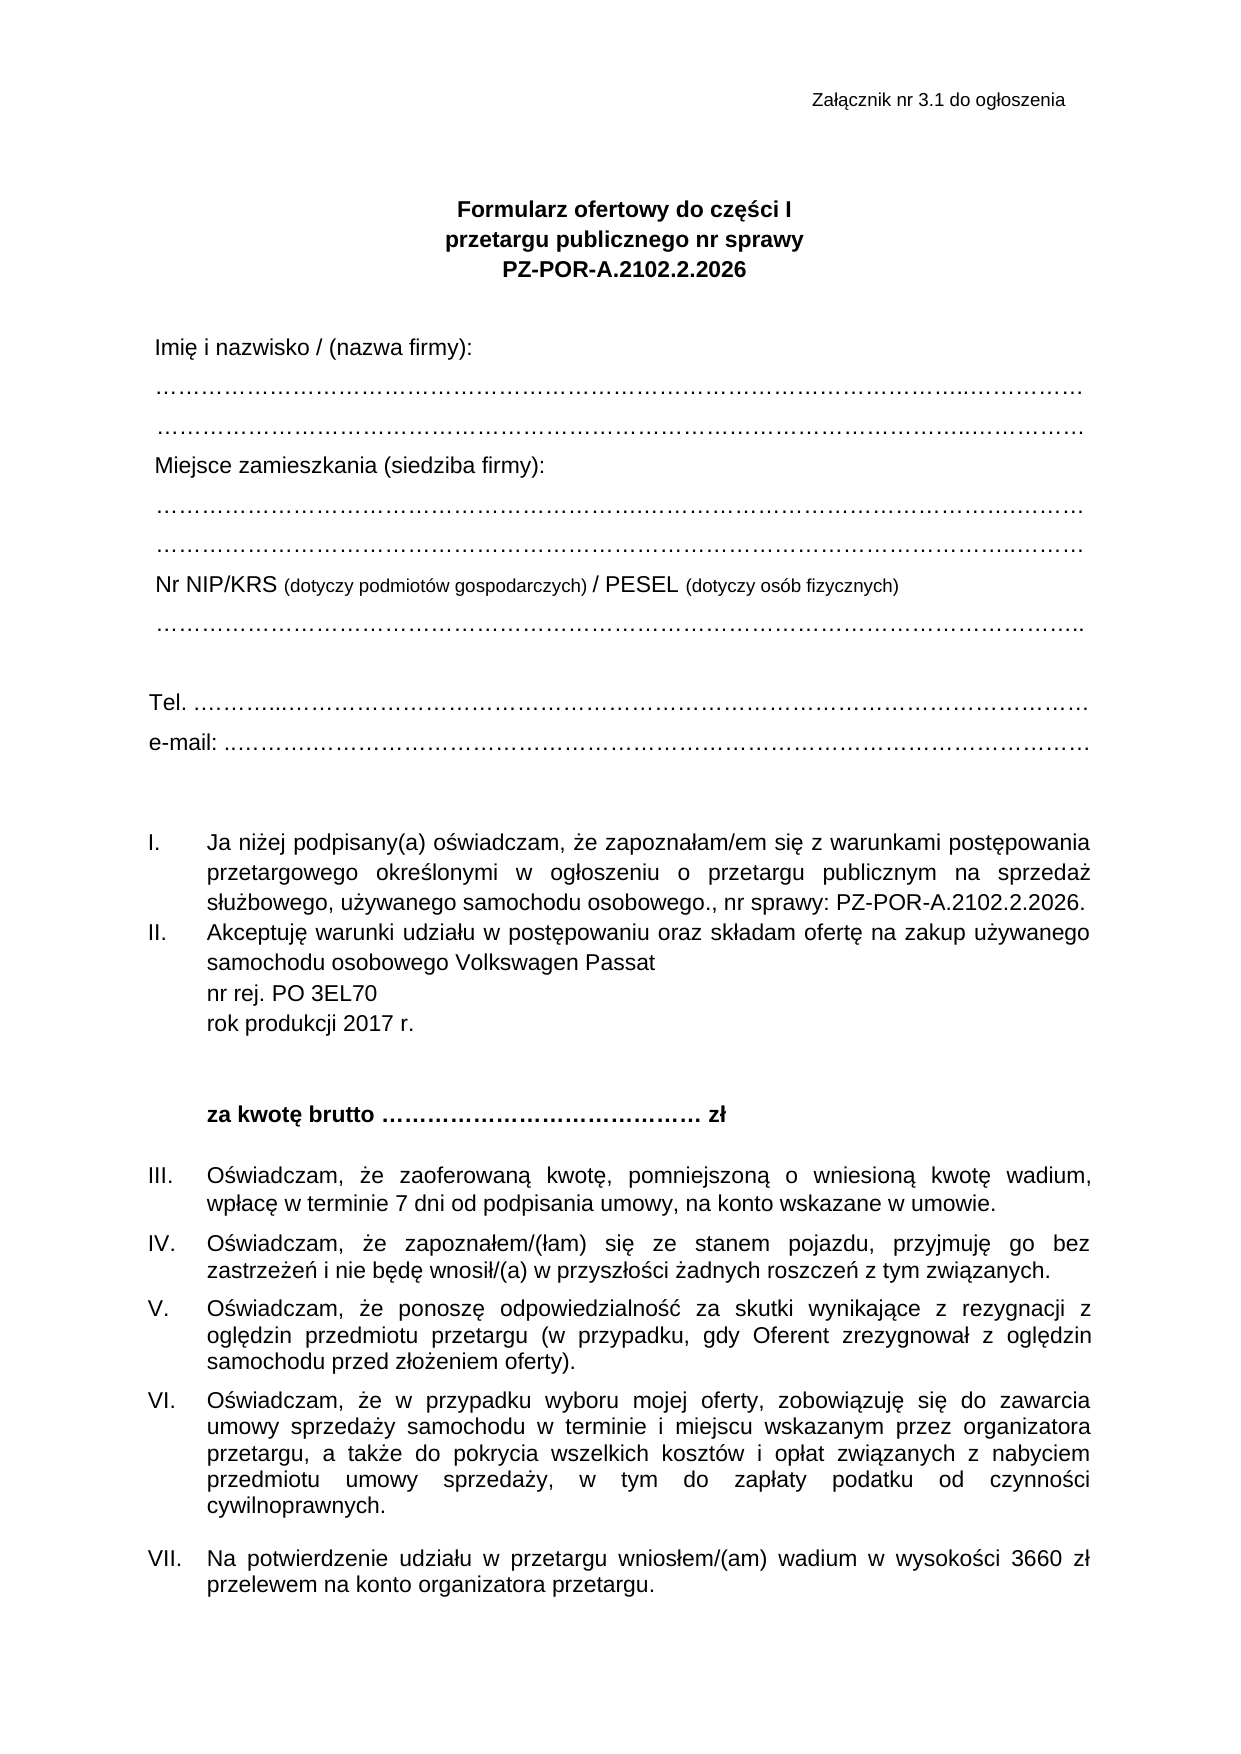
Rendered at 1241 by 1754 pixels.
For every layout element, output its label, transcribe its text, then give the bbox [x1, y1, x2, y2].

text przetargu publicznego nr sprawy [373, 226, 875, 252]
text Nr NIP/KRS (dotyczy podmiotów gospodarczych) / PESEL (dotyczy osób fizycznych) [155, 571, 1093, 597]
list Oświadczam, że zaoferowaną kwotę, pomniejszoną o wniesioną kwotę wadium, wpłacę w terminie 7 dni od podpisania umowy, na konto wskazane w umowie. [148, 1162, 1093, 1216]
text …………………………………………………………………………………………………..……… [155, 531, 1093, 558]
list Oświadczam, że w przypadku wyboru mojej oferty, zobowiązuję się do zawarcia umowy sprzedaży samochodu w terminie i miejscu wskazanym przez organizatora przetargu, a także do pokrycia wszelkich kosztów i opłat związanych z nabyciem przedmiotu umowy sprzedaży, w tym do zapłaty podatku od czynności cywilnoprawnych. [148, 1387, 1091, 1519]
text Imię i nazwisko / (nazwa firmy): [154, 334, 1093, 360]
text PZ-POR-A.2102.2.2026 [373, 256, 875, 283]
text Formularz ofertowy do części I [373, 196, 875, 222]
list Na potwierdzenie udziału w przetargu wniosłem/(am) wadium w wysokości 3660 zł przelewem na konto organizatora przetargu. [148, 1545, 1091, 1598]
text ……………………………………………………………………………………………..…………… [156, 413, 1093, 439]
text rok produkcji 2017 r. [207, 1010, 1091, 1036]
text Tel. .………...…………………………………………………………………………………………… [149, 689, 1091, 716]
text Załącznik nr 3.1 do ogłoszenia [148, 89, 1093, 110]
text Miejsce zamieszkania (siedziba firmy): [154, 452, 1093, 479]
text nr rej. PO 3EL70 [207, 979, 1091, 1006]
text ……………………………………………………….………………………………………….……… [155, 492, 1093, 518]
list Oświadczam, że ponoszę odpowiedzialność za skutki wynikające z rezygnacji z oględzin przedmiotu przetargu (w przypadku, gdy Oferent zrezygnował z oględzin samochodu przed złożeniem oferty). [148, 1295, 1093, 1374]
text ………………………………………………………………………………………………………….. [155, 610, 1093, 637]
list Oświadczam, że zapoznałem/(łam) się ze stanem pojazdu, przyjmuję go bez zastrzeżeń i nie będę wnosił/(a) w przyszłości żadnych roszczeń z tym związanych. [148, 1230, 1091, 1283]
text za kwotę brutto …………………………………… zł [207, 1101, 1064, 1127]
text ……………………………………………………………………………………………..…………… [154, 373, 1093, 400]
list Ja niżej podpisany(a) oświadczam, że zapoznałam/em się z warunkami postępowania przetargowego określonymi w ogłoszeniu o przetargu publicznym na sprzedaż służbowego, używanego samochodu osobowego., nr sprawy: PZ-POR-A.2102.2.2026. [148, 828, 1091, 915]
text e-mail: ..……….………………………………………………………………………………………… [149, 729, 1091, 755]
list Akceptuję warunki udziału w postępowaniu oraz składam ofertę na zakup używanego samochodu osobowego Volkswagen Passat [148, 919, 1091, 976]
